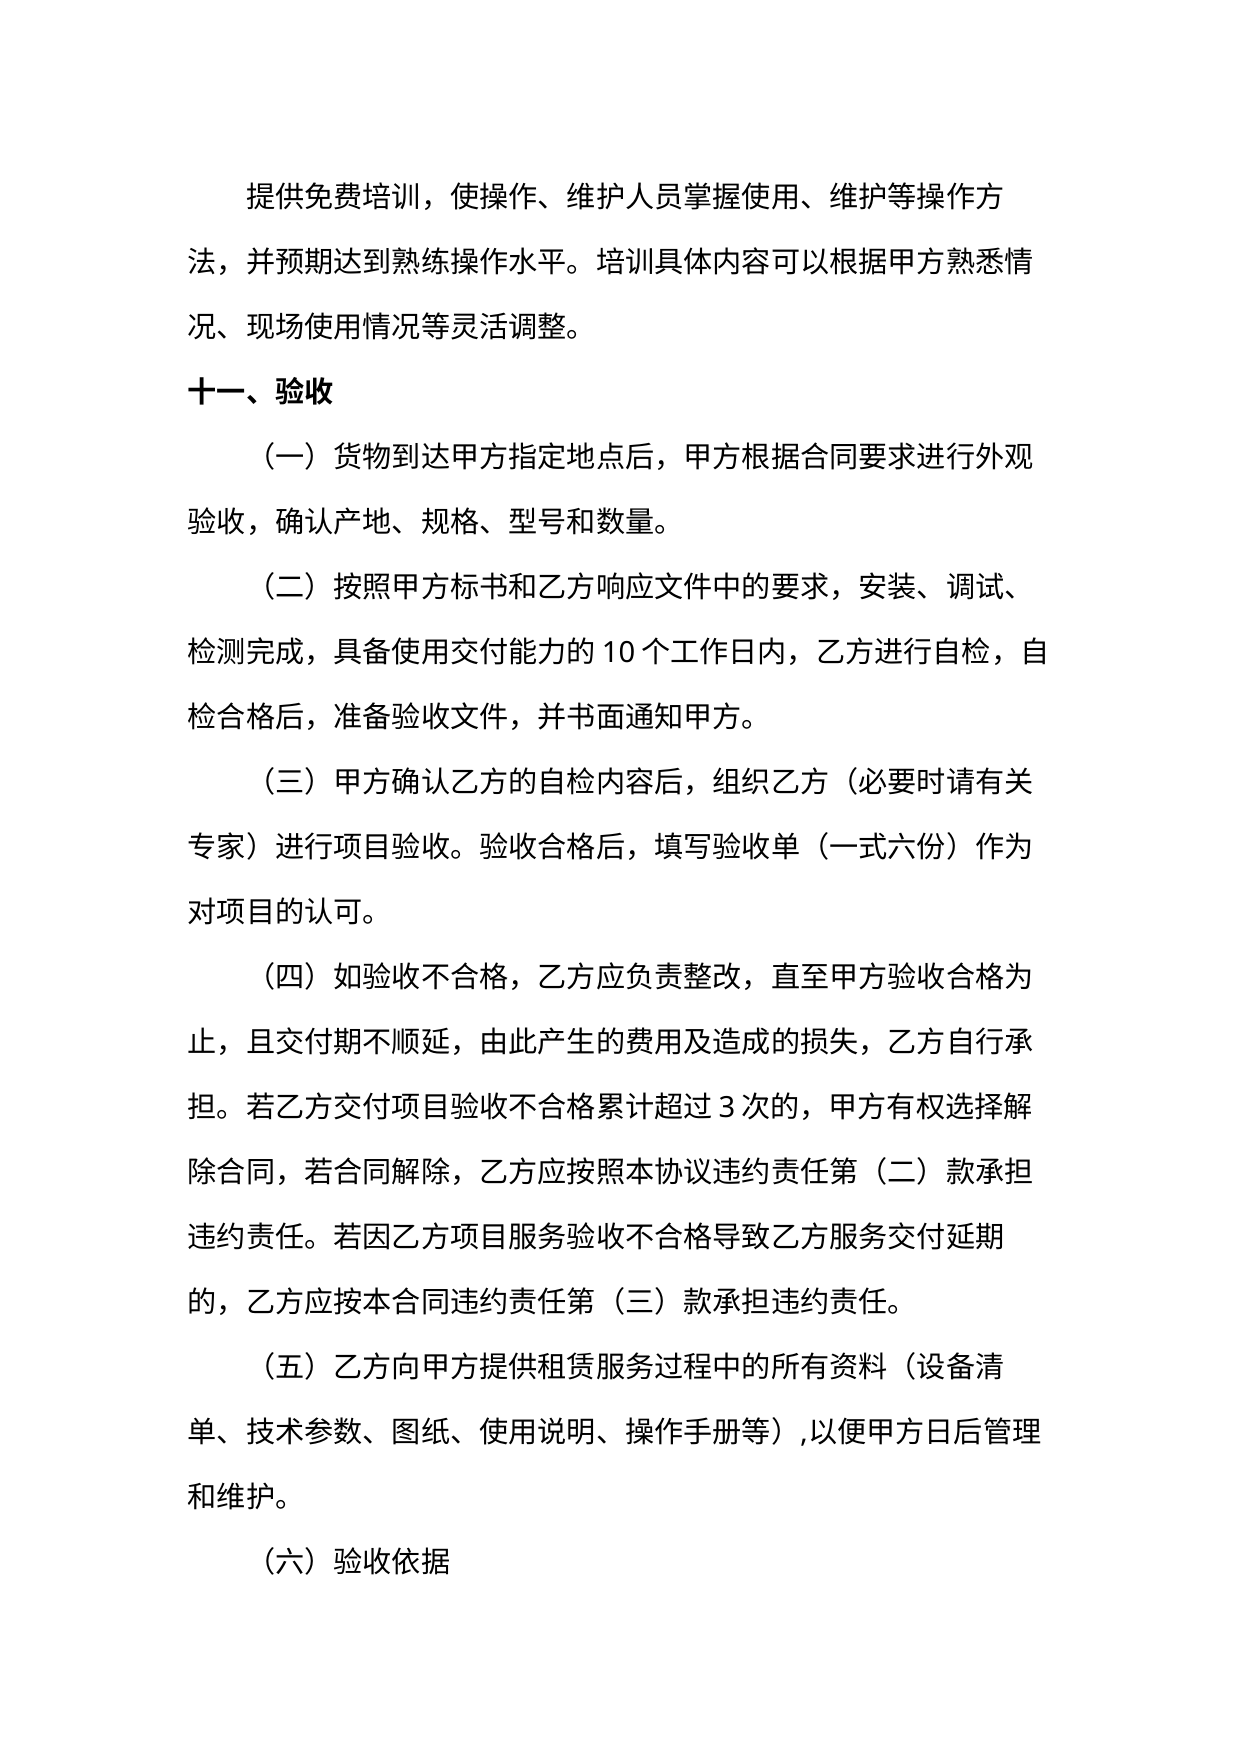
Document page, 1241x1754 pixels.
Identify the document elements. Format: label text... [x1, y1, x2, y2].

text 提供免费培训，使操作、维护人员掌握使用、维护等操作方法，并预期达到熟练操作水平。培训具体内容可以根据甲方熟悉情况、现场使用情况等灵活调整。 [187, 162, 1053, 357]
text （一）货物到达甲方指定地点后，甲方根据合同要求进行外观验收，确认产地、规格、型号和数量。 [187, 422, 1053, 552]
text （三）甲方确认乙方的自检内容后，组织乙方（必要时请有关专家）进行项目验收。验收合格后，填写验收单（一式六份）作为对项目的认可。 [187, 747, 1053, 942]
text （二）按照甲方标书和乙方响应文件中的要求，安装、调试、检测完成，具备使用交付能力的10个工作日内，乙方进行自检，自检合格后，准备验收文件，并书面通知甲方。 [187, 552, 1053, 747]
text （四）如验收不合格，乙方应负责整改，直至甲方验收合格为止，且交付期不顺延，由此产生的费用及造成的损失，乙方自行承担。若乙方交付项目验收不合格累计超过3次的，甲方有权选择解除合同，若合同解除，乙方应按照本协议违约责任第（二）款承担违约责任。若因乙方项目服务验收不合格导致乙方服务交付延期的，乙方应按本合同违约责任第（三）款承担违约责任。 [187, 942, 1053, 1332]
list 十一、验收 [187, 357, 1053, 422]
text （五）乙方向甲方提供租赁服务过程中的所有资料（设备清单、技术参数、图纸、使用说明、操作手册等）,以便甲方日后管理和维护。 [187, 1332, 1053, 1527]
text （六）验收依据 [187, 1527, 1053, 1592]
